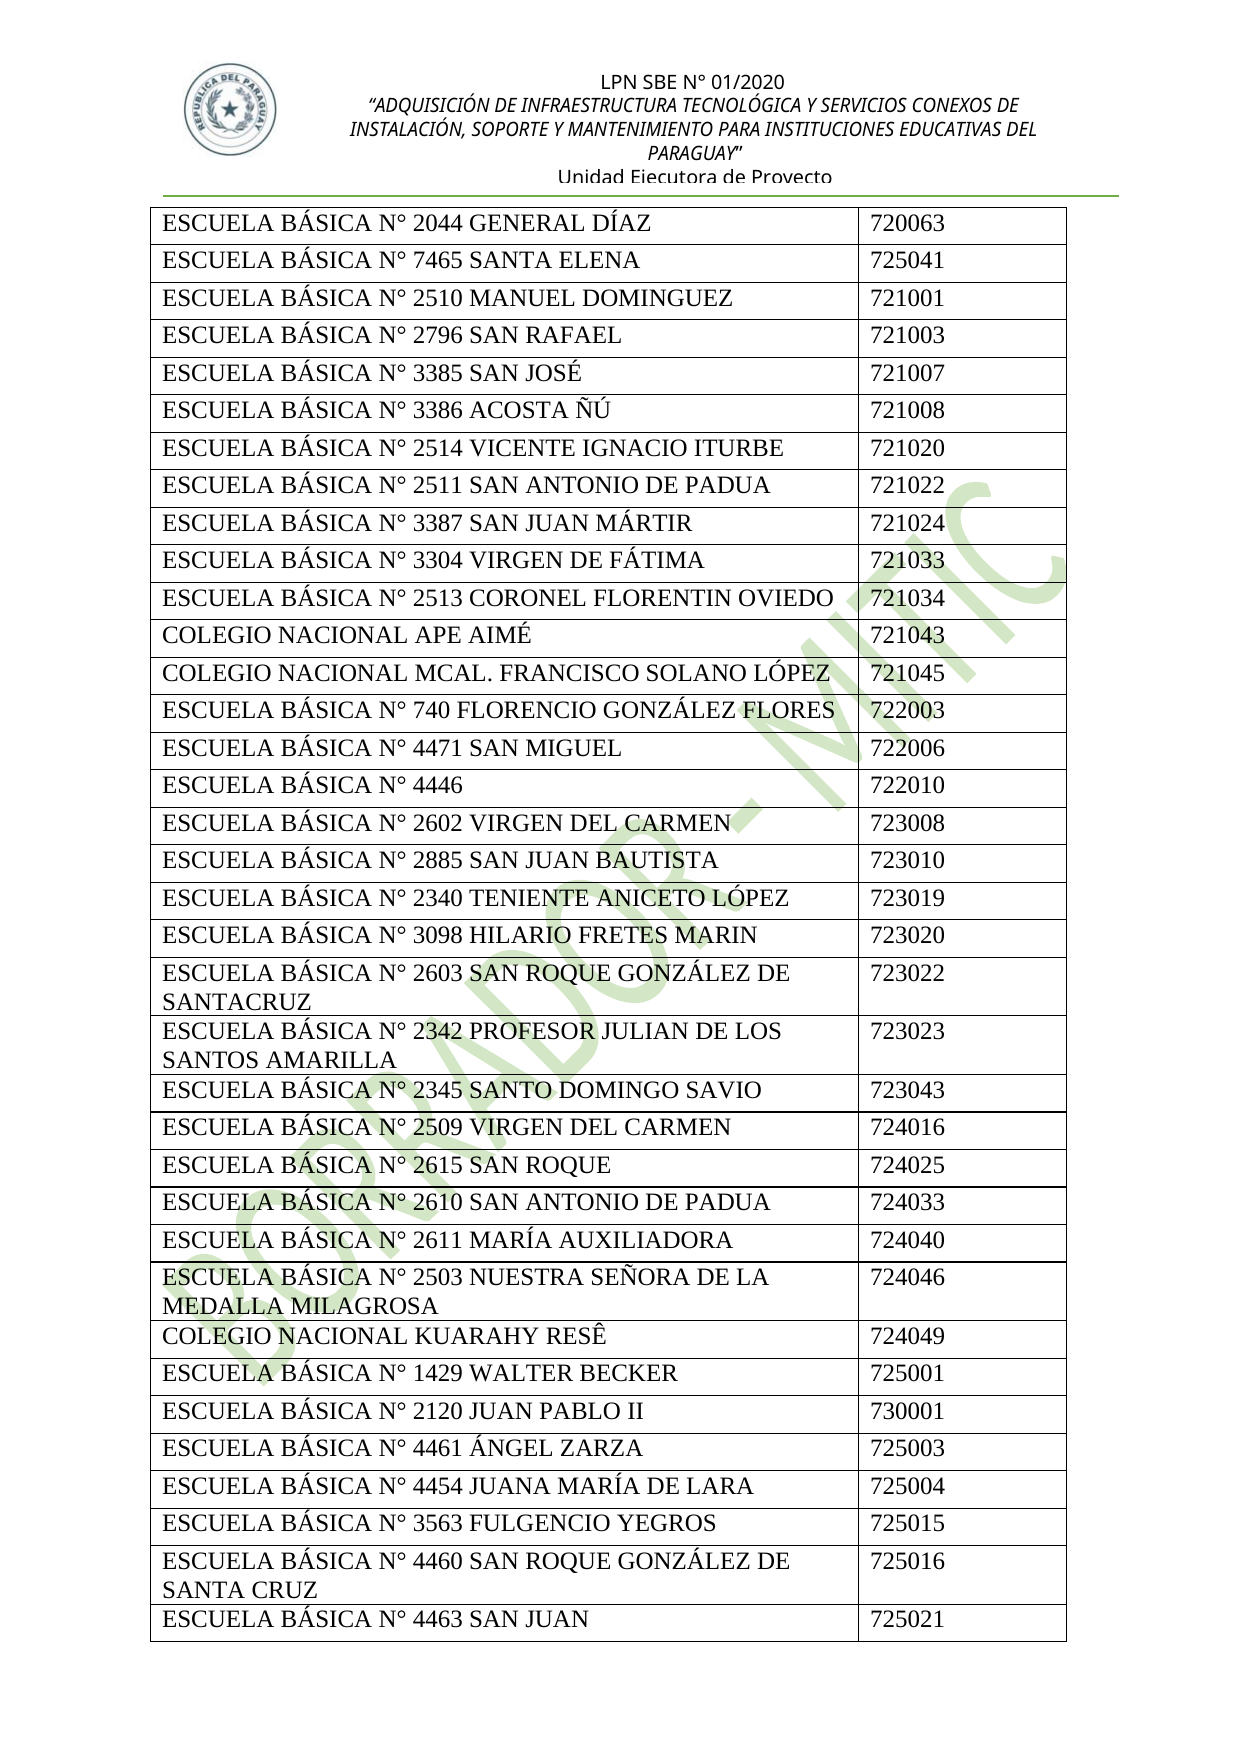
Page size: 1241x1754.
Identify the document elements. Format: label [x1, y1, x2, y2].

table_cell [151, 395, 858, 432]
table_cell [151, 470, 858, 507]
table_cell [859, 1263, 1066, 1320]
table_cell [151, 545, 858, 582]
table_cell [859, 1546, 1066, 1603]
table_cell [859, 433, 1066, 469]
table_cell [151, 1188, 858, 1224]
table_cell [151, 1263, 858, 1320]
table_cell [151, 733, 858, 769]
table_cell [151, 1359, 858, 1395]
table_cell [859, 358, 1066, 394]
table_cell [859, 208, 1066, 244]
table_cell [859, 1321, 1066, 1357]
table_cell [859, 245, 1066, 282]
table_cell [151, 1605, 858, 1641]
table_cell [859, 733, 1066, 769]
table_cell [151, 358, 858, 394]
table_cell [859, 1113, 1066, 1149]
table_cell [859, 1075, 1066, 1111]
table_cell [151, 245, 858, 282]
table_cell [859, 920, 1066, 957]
picture [182, 61, 278, 157]
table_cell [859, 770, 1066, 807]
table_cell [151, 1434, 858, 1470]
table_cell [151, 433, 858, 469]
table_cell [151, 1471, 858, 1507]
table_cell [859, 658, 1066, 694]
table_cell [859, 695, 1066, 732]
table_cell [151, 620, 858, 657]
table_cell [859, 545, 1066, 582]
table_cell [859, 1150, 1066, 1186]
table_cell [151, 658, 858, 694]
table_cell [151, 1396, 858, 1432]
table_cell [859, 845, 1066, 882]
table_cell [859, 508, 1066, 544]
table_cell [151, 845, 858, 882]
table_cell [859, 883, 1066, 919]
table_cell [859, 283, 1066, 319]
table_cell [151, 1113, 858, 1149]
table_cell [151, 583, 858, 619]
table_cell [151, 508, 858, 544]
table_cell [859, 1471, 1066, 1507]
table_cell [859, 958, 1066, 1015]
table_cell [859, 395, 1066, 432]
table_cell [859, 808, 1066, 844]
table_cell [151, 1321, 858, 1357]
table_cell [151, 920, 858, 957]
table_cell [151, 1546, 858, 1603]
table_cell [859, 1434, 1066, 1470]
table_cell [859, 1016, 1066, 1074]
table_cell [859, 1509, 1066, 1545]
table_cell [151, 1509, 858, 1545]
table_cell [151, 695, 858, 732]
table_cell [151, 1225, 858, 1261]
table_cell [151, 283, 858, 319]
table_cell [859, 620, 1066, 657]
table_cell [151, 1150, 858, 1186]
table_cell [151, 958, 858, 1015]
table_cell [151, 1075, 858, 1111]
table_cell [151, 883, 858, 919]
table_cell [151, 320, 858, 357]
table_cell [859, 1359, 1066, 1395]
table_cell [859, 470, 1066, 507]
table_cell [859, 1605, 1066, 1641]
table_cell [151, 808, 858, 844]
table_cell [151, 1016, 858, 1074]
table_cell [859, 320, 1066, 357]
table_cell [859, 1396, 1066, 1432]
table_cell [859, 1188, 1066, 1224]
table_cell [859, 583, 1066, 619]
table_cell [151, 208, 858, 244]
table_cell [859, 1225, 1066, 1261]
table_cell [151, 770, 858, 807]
